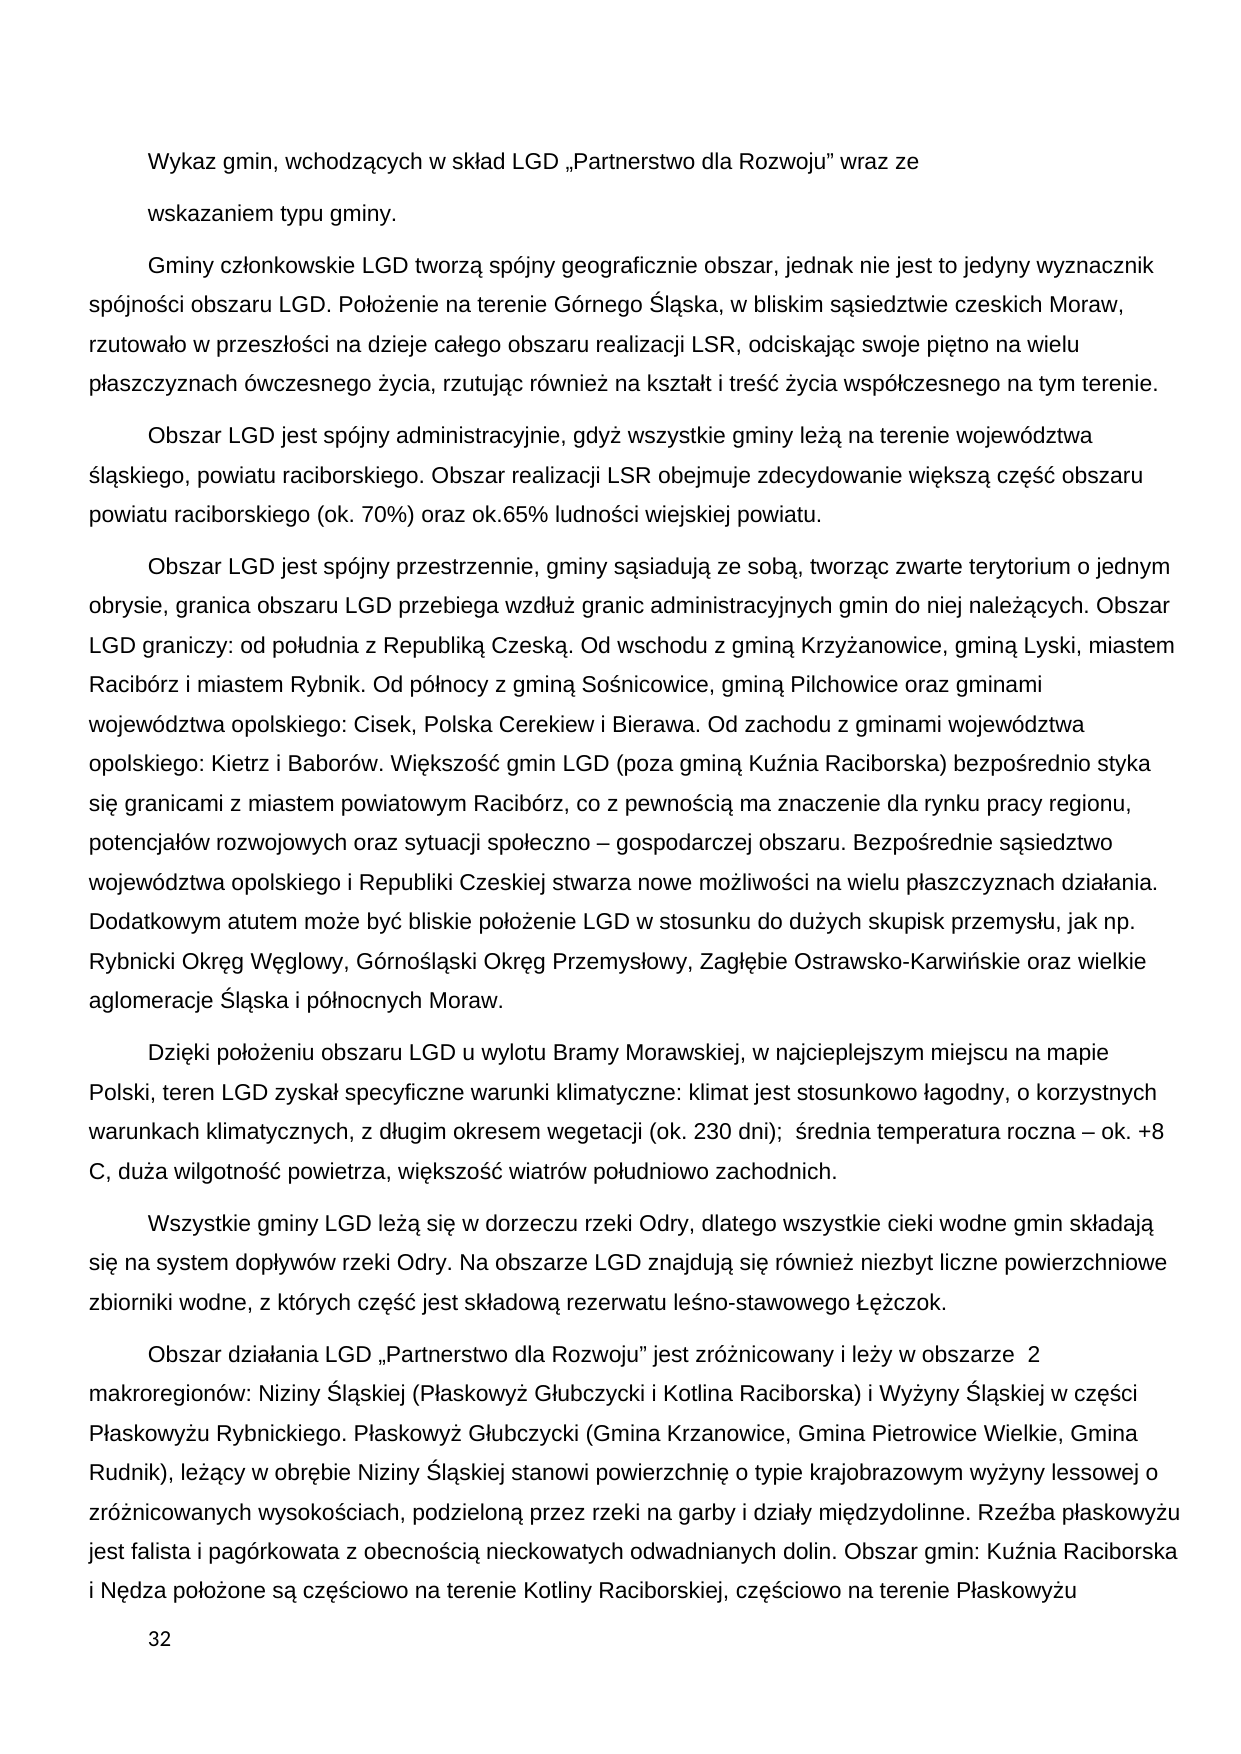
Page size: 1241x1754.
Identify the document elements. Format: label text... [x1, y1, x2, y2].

text Gminy członkowskie LGD tworzą spójny geograficznie obszar, jednak nie jest to jedyny wyznacznik spójności obszaru LGD. Położenie na terenie Górnego Śląska, w bliskim sąsiedztwie czeskich Moraw, rzutowało w przeszłości na dzieje całego obszaru realizacji LSR, odciskając swoje piętno na wielu płaszczyznach ówczesnego życia, rzutując również na kształt i treść życia współczesnego na tym terenie. [89, 252, 1181, 396]
text Obszar LGD jest spójny administracyjnie, gdyż wszystkie gminy leżą na terenie województwa śląskiego, powiatu raciborskiego. Obszar realizacji LSR obejmuje zdecydowanie większą część obszaru powiatu raciborskiego (ok. 70%) oraz ok.65% ludności wiejskiej powiatu. [89, 422, 1181, 527]
text Obszar LGD jest spójny przestrzennie, gminy sąsiadują ze sobą, tworząc zwarte terytorium o jednym obrysie, granica obszaru LGD przebiega wzdłuż granic administracyjnych gmin do niej należących. Obszar LGD graniczy: od południa z Republiką Czeską. Od wschodu z gminą Krzyżanowice, gminą Lyski, miastem Racibórz i miastem Rybnik. Od północy z gminą Sośnicowice, gminą Pilchowice oraz gminami województwa opolskiego: Cisek, Polska Cerekiew i Bierawa. Od zachodu z gminami województwa opolskiego: Kietrz i Baborów. Większość gmin LGD (poza gminą Kuźnia Raciborska) bezpośrednio styka się granicami z miastem powiatowym Racibórz, co z pewnością ma znaczenie dla rynku pracy regionu, potencjałów rozwojowych oraz sytuacji społeczno – gospodarczej obszaru. Bezpośrednie sąsiedztwo województwa opolskiego i Republiki Czeskiej stwarza nowe możliwości na wielu płaszczyznach działania. Dodatkowym atutem może być bliskie położenie LGD w stosunku do dużych skupisk przemysłu, jak np. Rybnicki Okręg Węglowy, Górnośląski Okręg Przemysłowy, Zagłębie Ostrawsko-Karwińskie oraz wielkie aglomeracje Śląska i północnych Moraw. [89, 553, 1181, 1014]
text Wykaz gmin, wchodzących w skład LGD „Partnerstwo dla Rozwoju” wraz ze [89, 148, 1181, 174]
text Dzięki położeniu obszaru LGD u wylotu Bramy Morawskiej, w najcieplejszym miejscu na mapie Polski, teren LGD zyskał specyficzne warunki klimatyczne: klimat jest stosunkowo łagodny, o korzystnych warunkach klimatycznych, z długim okresem wegetacji (ok. 230 dni); średnia temperatura roczna – ok. +8 C, duża wilgotność powietrza, większość wiatrów południowo zachodnich. [89, 1039, 1181, 1184]
text wskazaniem typu gminy. [89, 200, 1181, 226]
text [89, 1341, 1181, 1604]
text Wszystkie gminy LGD leżą się w dorzeczu rzeki Odry, dlatego wszystkie cieki wodne gmin składają się na system dopływów rzeki Odry. Na obszarze LGD znajdują się również niezbyt liczne powierzchniowe zbiorniki wodne, z których część jest składową rezerwatu leśno-stawowego Łężczok. [89, 1210, 1181, 1315]
